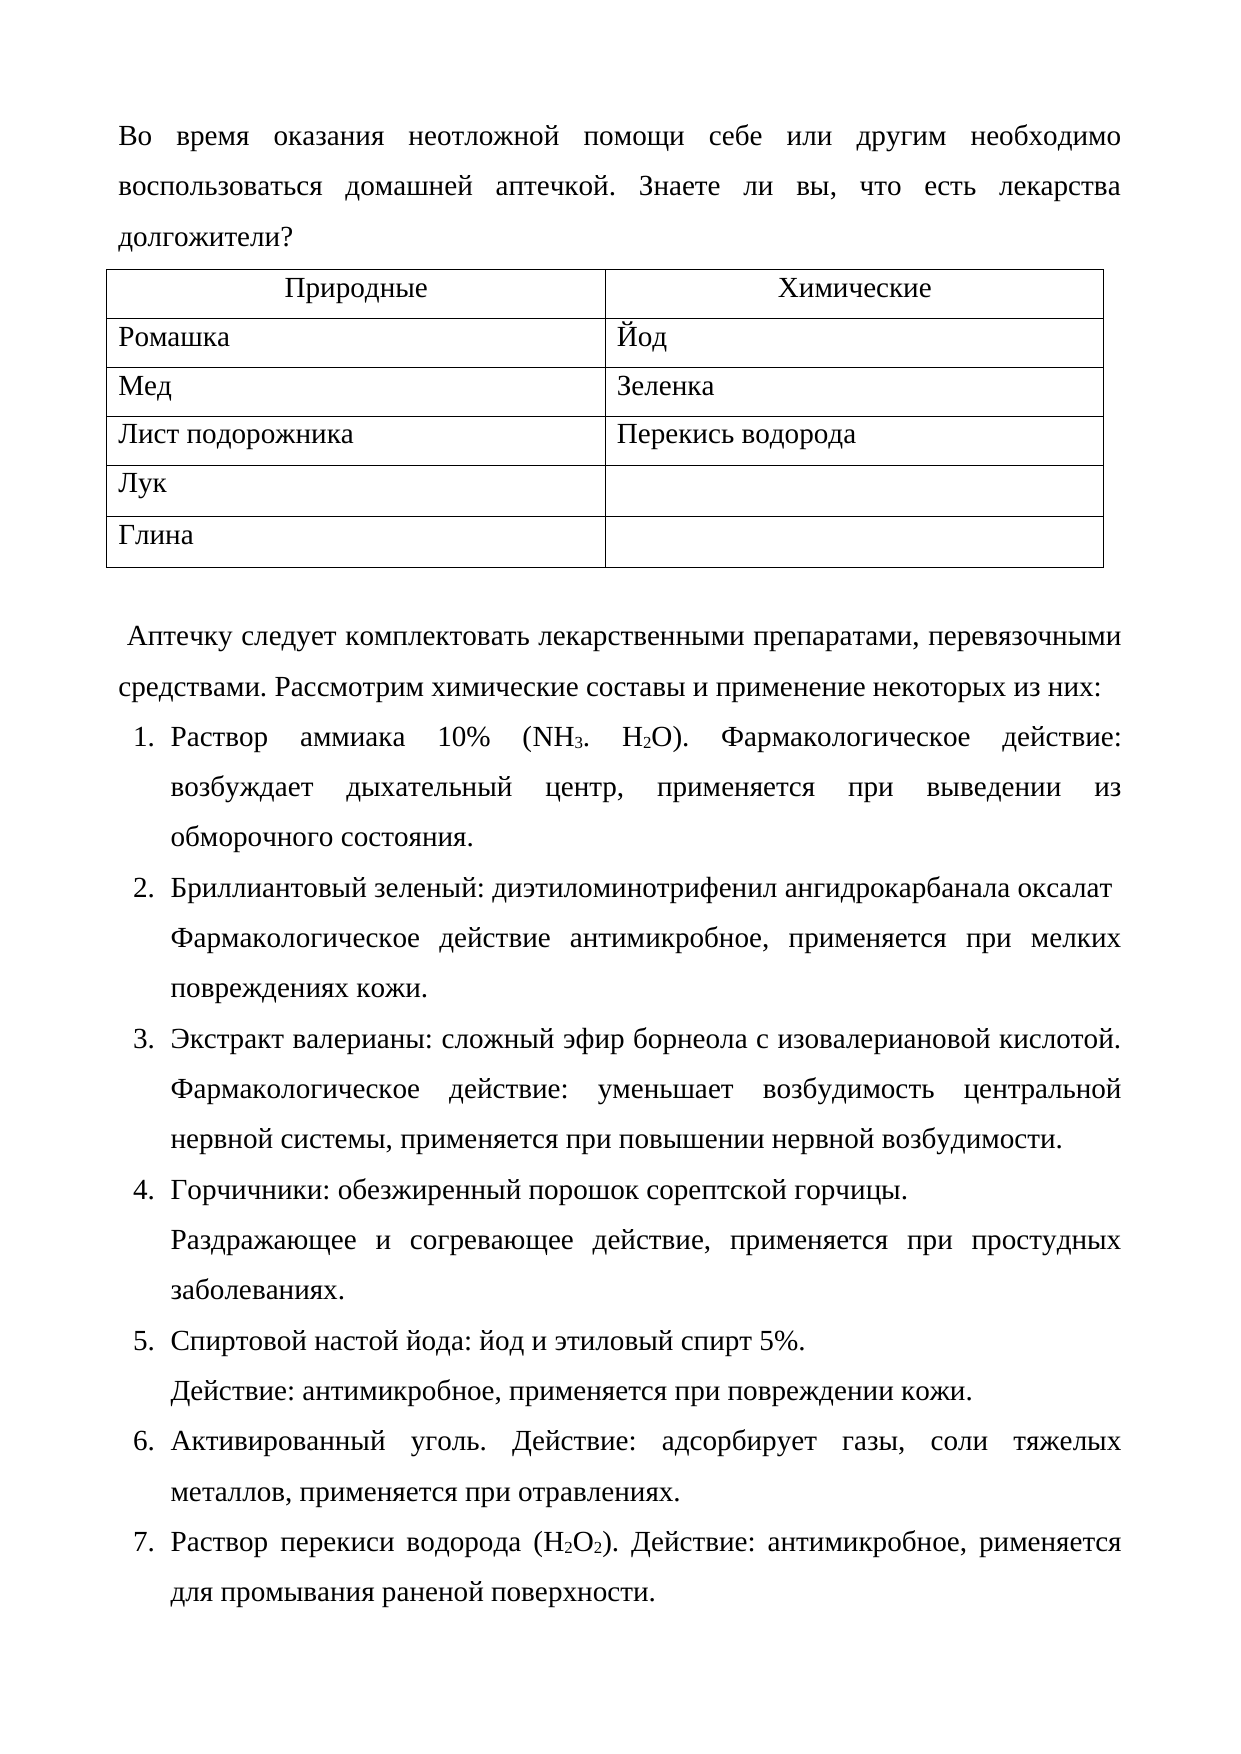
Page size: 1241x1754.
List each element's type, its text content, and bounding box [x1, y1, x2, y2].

list Раствор аммиака 10% (NH3. H2O). Фармакологическое действие: возбуждает дыхательный центр, применяется при выведении из обморочного состояния. [133, 719, 1122, 853]
table_cell [606, 466, 1103, 516]
table_cell [606, 517, 1103, 567]
list Активированный уголь. Действие: адсорбирует газы, соли тяжелых металлов, применяется при отравлениях. [133, 1423, 1122, 1507]
list Экстракт валерианы: сложный эфир борнеола с изовалериановой кислотой. Фармакологическое действие: уменьшает возбудимость центральной нервной системы, применяется при повышении нервной возбудимости. [133, 1021, 1122, 1155]
table_cell Йод [606, 319, 1103, 367]
table_cell Ромашка [107, 319, 605, 367]
table_header Химические [606, 270, 1103, 318]
table_cell Мед [107, 368, 605, 416]
text Во время оказания неотложной помощи себе или другим необходимо воспользоваться домашней аптечкой. Знаете ли вы, что есть лекарства долгожители? [118, 118, 1122, 252]
list Раздражающее и согревающее действие, применяется при простудных заболеваниях. [170, 1222, 1122, 1306]
list Раствор перекиси водорода (H2O2). Действие: антимикробное, рименяется для промывания раненой поверхности. [133, 1524, 1122, 1608]
table_cell Глина [107, 517, 605, 567]
list Действие: антимикробное, применяется при повреждении кожи. [170, 1373, 1122, 1407]
list Горчичники: обезжиренный порошок сорептской горчицы. [133, 1172, 1122, 1205]
list Бриллиантовый зеленый: диэтиломинотрифенил ангидрокарбанала оксалат [133, 870, 1122, 903]
table_cell Лук [107, 466, 605, 516]
table_cell Зеленка [606, 368, 1103, 416]
text Аптечку следует комплектовать лекарственными препаратами, перевязочными средствами. Рассмотрим химические составы и применение некоторых из них: [118, 618, 1122, 702]
list Фармакологическое действие антимикробное, применяется при мелких повреждениях кожи. [170, 920, 1122, 1004]
table_cell Лист подорожника [107, 417, 605, 464]
list Спиртовой настой йода: йод и этиловый спирт 5%. [133, 1323, 1122, 1356]
table_cell Перекись водорода [606, 417, 1103, 464]
table_header Природные [107, 270, 605, 318]
